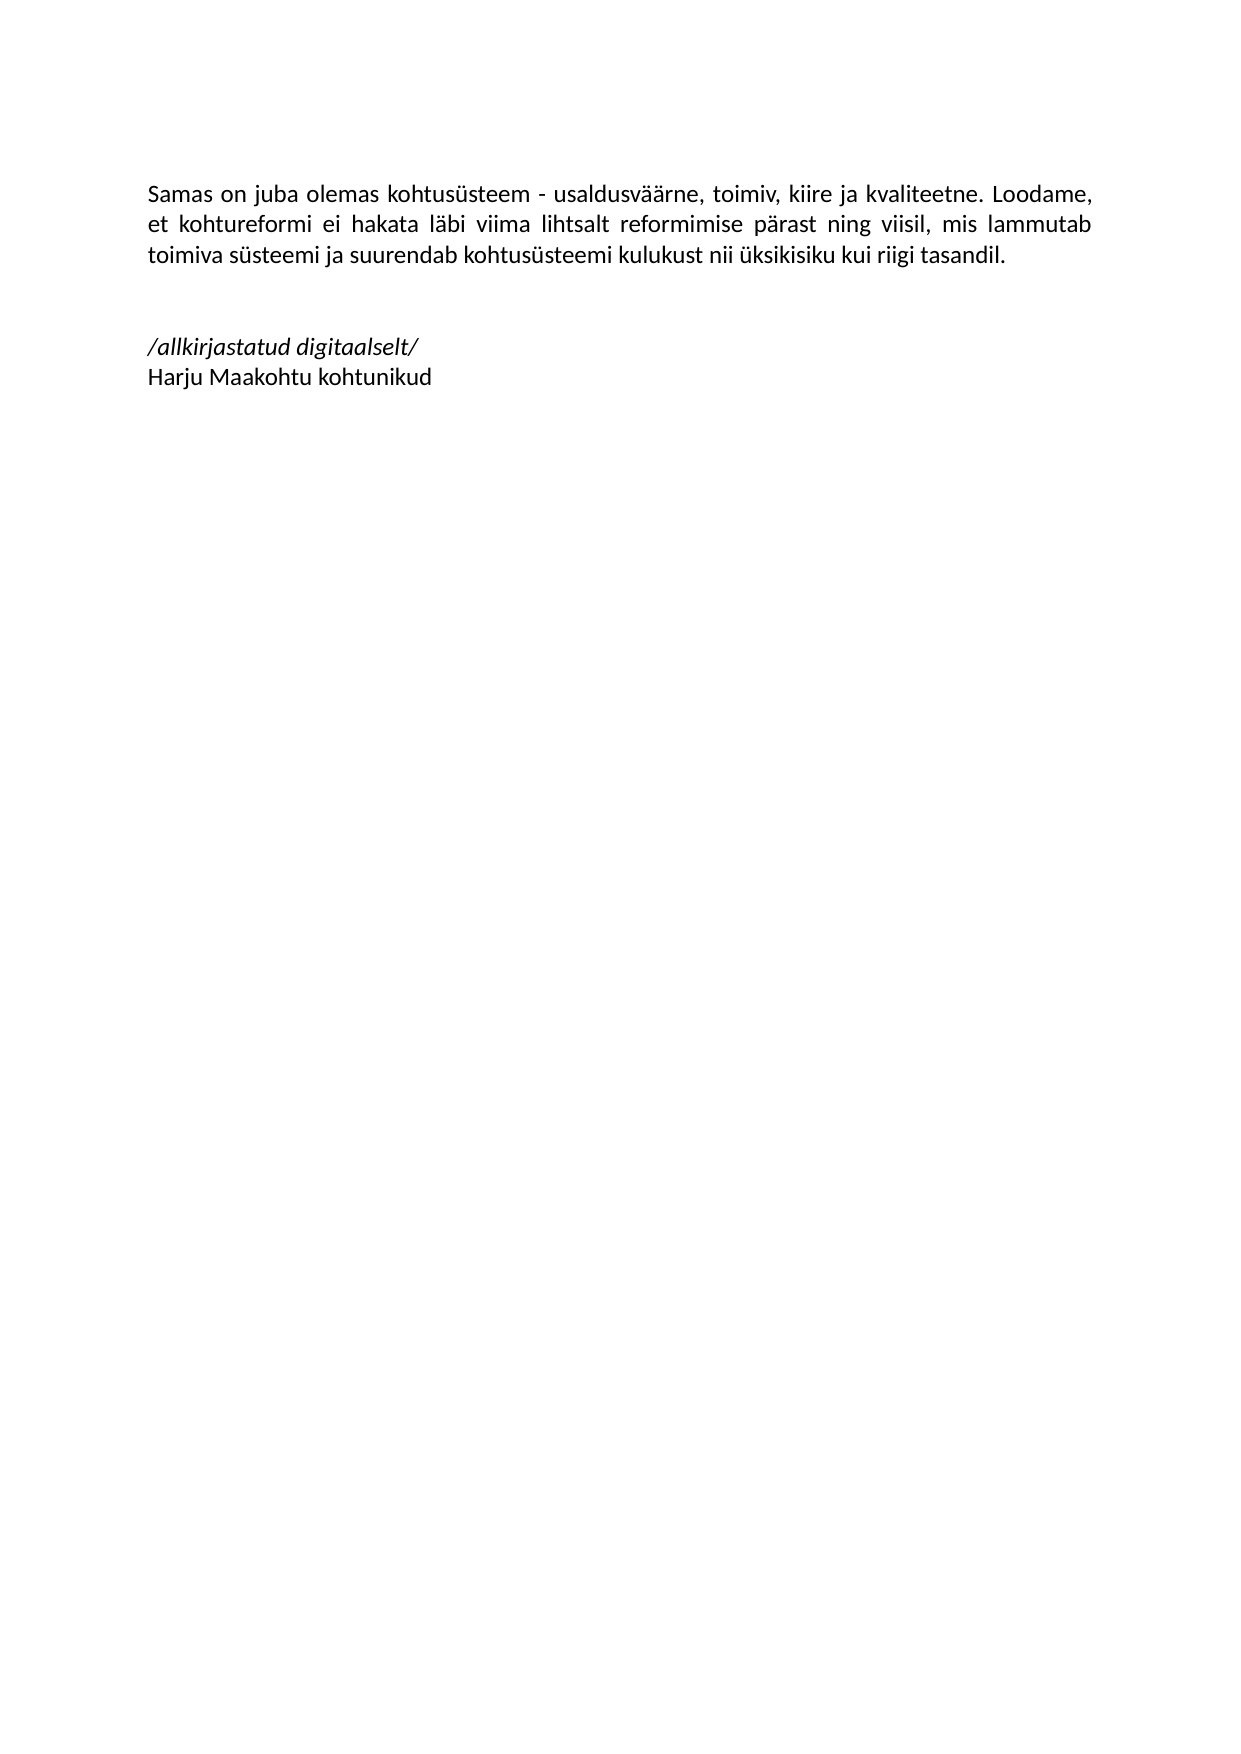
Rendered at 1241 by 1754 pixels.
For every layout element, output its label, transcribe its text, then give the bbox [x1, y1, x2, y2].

text Samas on juba olemas kohtusüsteem - usaldusväärne, toimiv, kiire ja kvaliteetne. Loodame, et kohtureformi ei hakata läbi viima lihtsalt reformimise pärast ning viisil, mis lammutab toimiva süsteemi ja suurendab kohtusüsteemi kulukust nii üksikisiku kui riigi tasandil. [148, 178, 1093, 270]
text Harju Maakohtu kohtunikud [148, 361, 1093, 392]
text /allkirjastatud digitaalselt/ [148, 331, 1093, 361]
